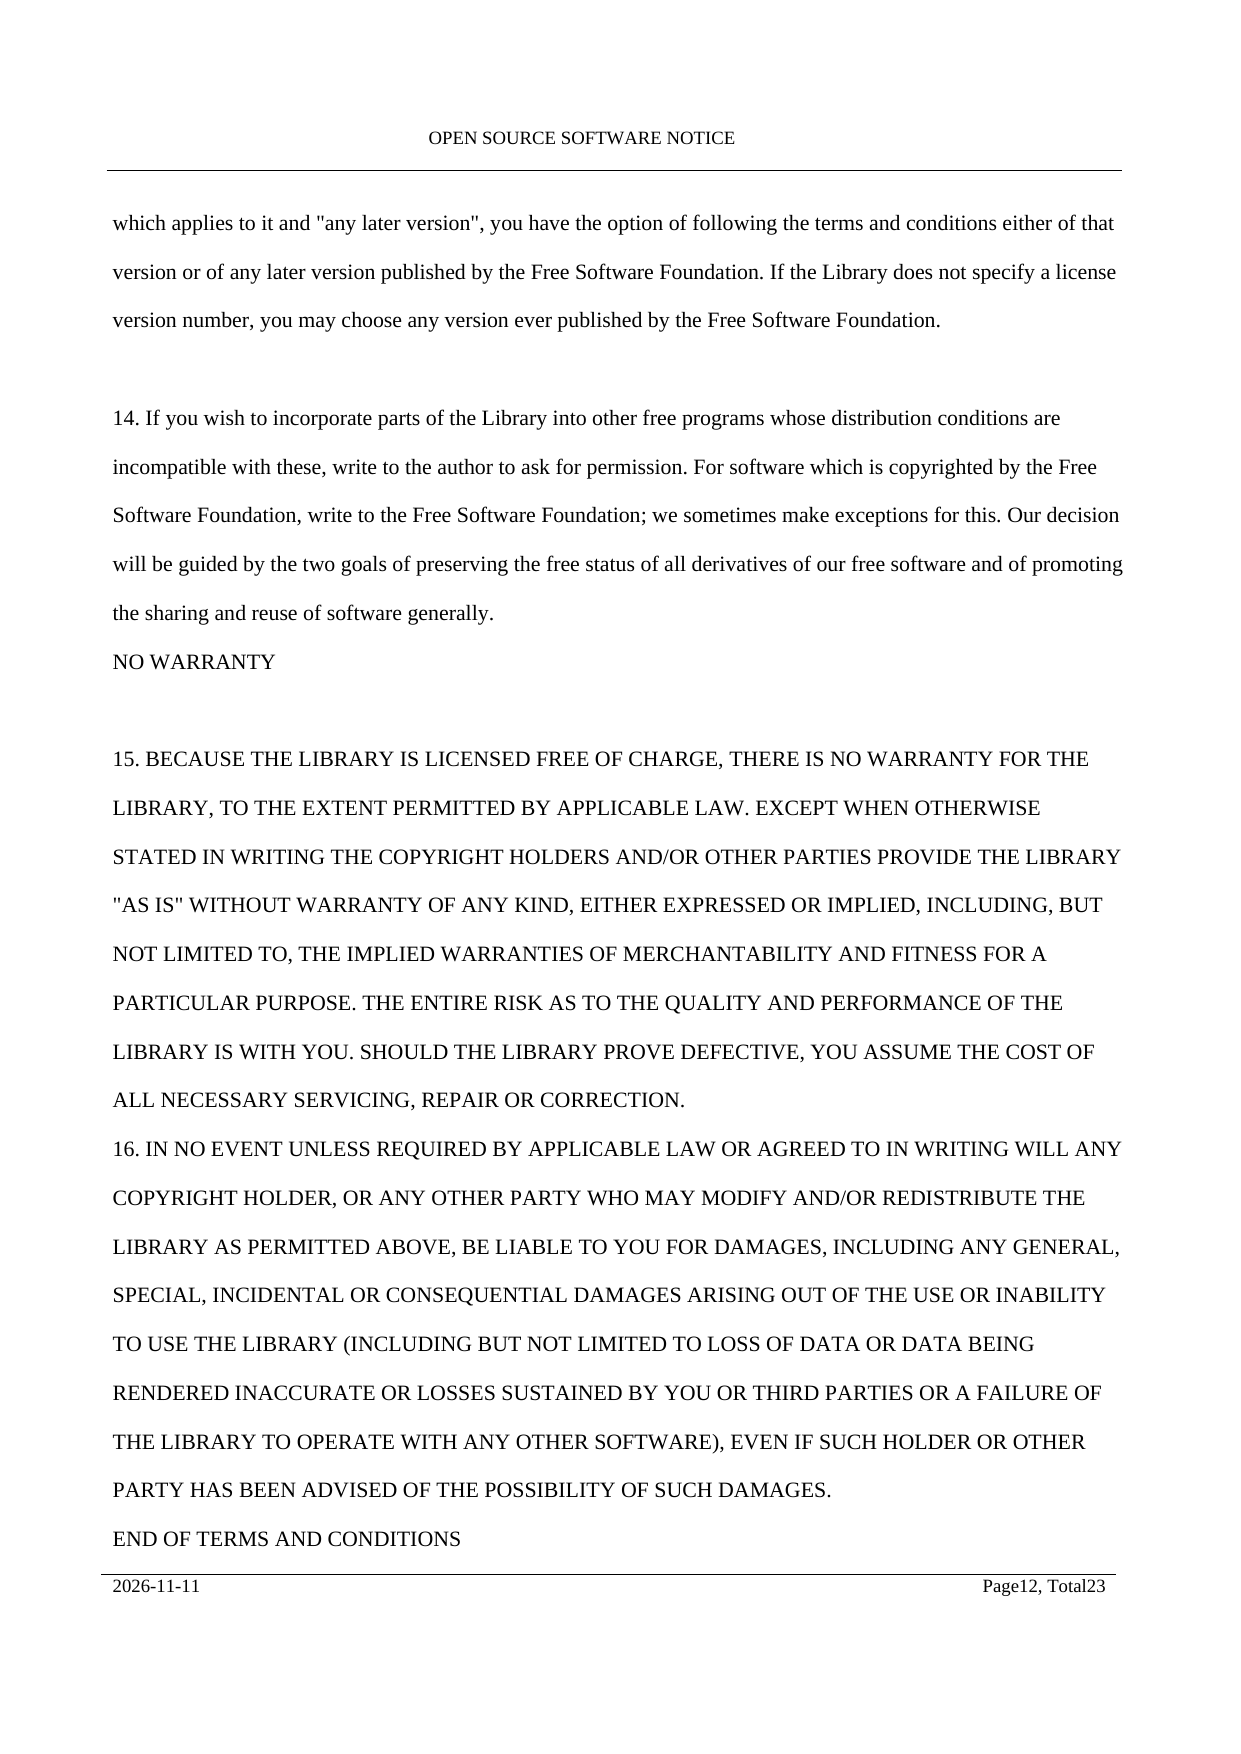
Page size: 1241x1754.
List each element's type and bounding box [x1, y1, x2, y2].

text [112, 206, 1128, 1555]
